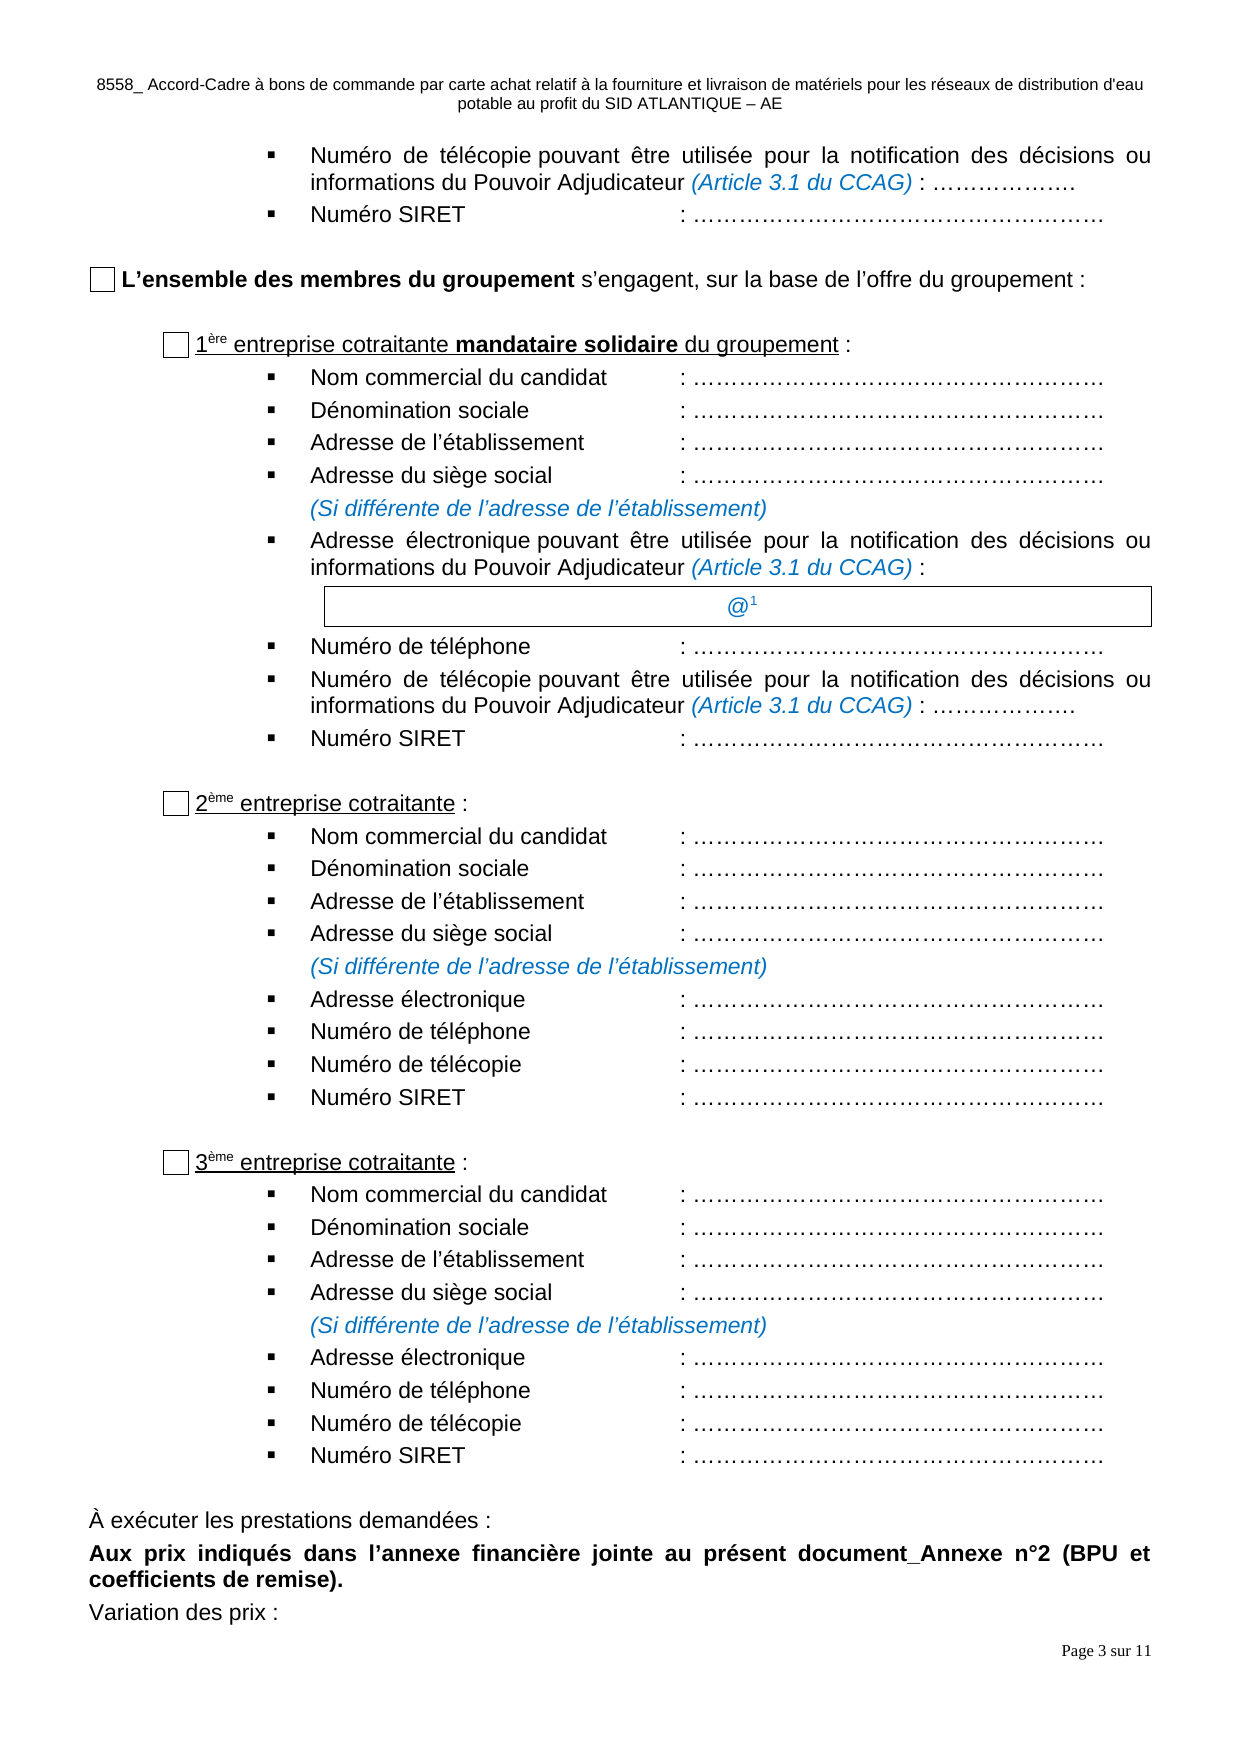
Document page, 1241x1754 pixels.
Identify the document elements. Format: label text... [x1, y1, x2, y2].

list Adresse de l’établissement : ……………………………………………… [266, 429, 1152, 456]
list Numéro SIRET : ……………………………………………… [266, 1442, 1152, 1468]
list Numéro de télécopie : ……………………………………………… [266, 1051, 1152, 1077]
list Numéro SIRET : ……………………………………………… [266, 1083, 1152, 1110]
list Nom commercial du candidat : ……………………………………………… [266, 823, 1152, 849]
list Dénomination sociale : ……………………………………………… [266, 1214, 1152, 1240]
list Numéro de téléphone : ……………………………………………… [266, 633, 1152, 659]
list Numéro de télécopie : ……………………………………………… [266, 1409, 1152, 1436]
list Numéro de télécopie pouvant être utilisée pour la notification des décisions ou informations du Pouvoir Adjudicateur (Article 3.1 du CCAG) : ………………. [266, 142, 1152, 195]
table_header @1 [325, 587, 1151, 626]
text Aux prix indiqués dans l’annexe financière jointe au présent document_Annexe n°2 (BPU et coefficients de remise). [89, 1540, 1152, 1593]
list Nom commercial du candidat : ……………………………………………… [266, 1181, 1152, 1208]
text (Si différente de l’adresse de l’établissement) [310, 953, 1152, 979]
list Dénomination sociale : ……………………………………………… [266, 855, 1152, 882]
list Numéro SIRET : ……………………………………………… [266, 201, 1152, 227]
text (Si différente de l’adresse de l’établissement) [237, 1312, 1152, 1338]
text L’ensemble des membres du groupement s’engagent, sur la base de l’offre du groupement : [89, 266, 1152, 293]
text (Si différente de l’adresse de l’établissement) [310, 494, 1152, 521]
list Adresse du siège social : ……………………………………………… [266, 1279, 1152, 1305]
list Adresse de l’établissement : ……………………………………………… [266, 888, 1152, 914]
text 1ère entreprise cotraitante mandataire solidaire du groupement : [162, 331, 1152, 358]
text Variation des prix : [89, 1599, 1152, 1625]
list Adresse de l’établissement : ……………………………………………… [266, 1246, 1152, 1273]
list Numéro SIRET : ……………………………………………… [266, 725, 1152, 751]
text À exécuter les prestations demandées : [89, 1507, 1152, 1534]
list Numéro de télécopie pouvant être utilisée pour la notification des décisions ou informations du Pouvoir Adjudicateur (Article 3.1 du CCAG) : ………………. [266, 666, 1152, 718]
list Adresse électronique : ……………………………………………… [266, 986, 1152, 1012]
list Adresse électronique pouvant être utilisée pour la notification des décisions ou informations du Pouvoir Adjudicateur (Article 3.1 du CCAG) : [266, 527, 1152, 580]
list Adresse du siège social : ……………………………………………… [266, 920, 1152, 947]
list Adresse électronique : ……………………………………………… [266, 1344, 1152, 1371]
list Numéro de téléphone : ……………………………………………… [266, 1018, 1152, 1044]
text 3ème entreprise cotraitante : [162, 1149, 1152, 1175]
list Numéro de téléphone : ……………………………………………… [266, 1377, 1152, 1403]
text 2ème entreprise cotraitante : [162, 790, 1152, 816]
list Nom commercial du candidat : ……………………………………………… [266, 364, 1152, 390]
list Dénomination sociale : ……………………………………………… [266, 397, 1152, 423]
list Adresse du siège social : ……………………………………………… [266, 462, 1152, 488]
